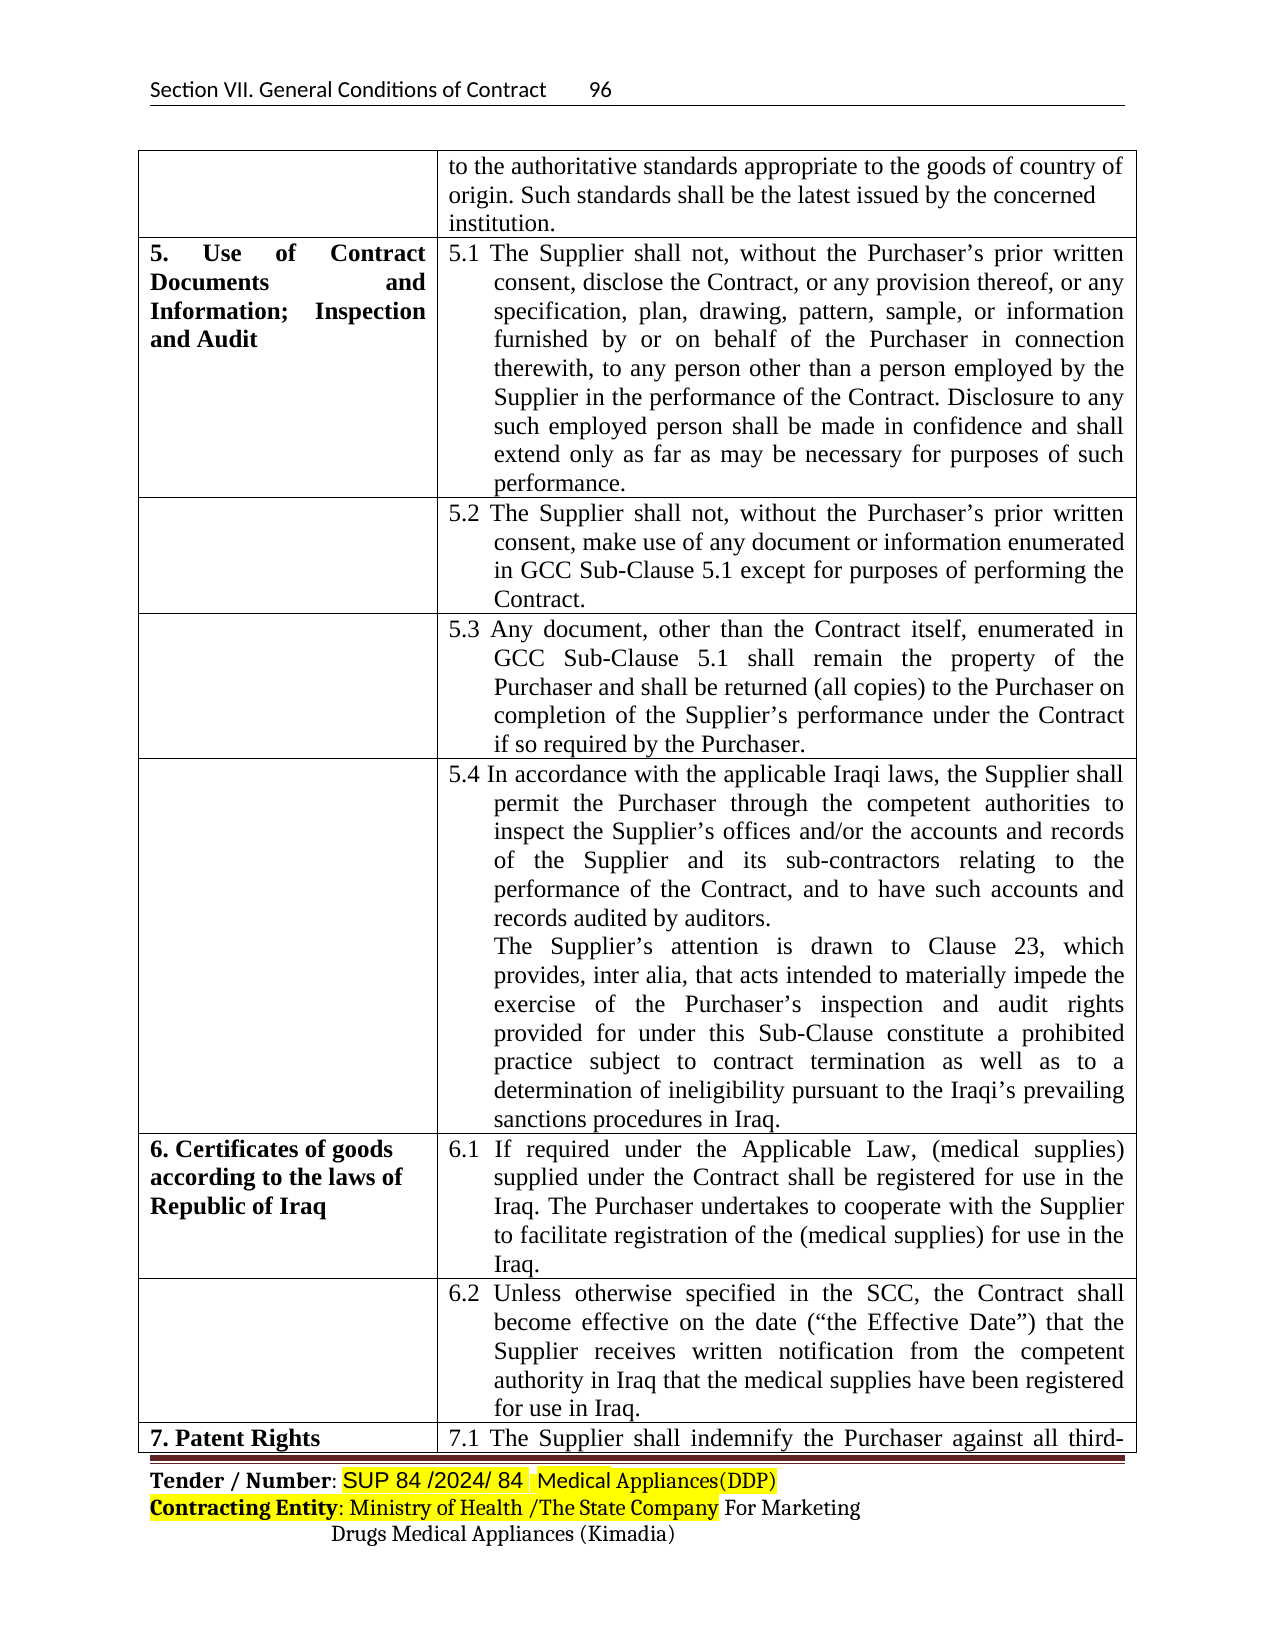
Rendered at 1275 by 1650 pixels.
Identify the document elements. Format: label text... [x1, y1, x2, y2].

table_cell [139, 614, 437, 758]
table_cell 5.2 The Supplier shall not, without the Purchaser’s prior written consent, make use of any document or information enumerated in GCC Sub-Clause 5.1 except for purposes of performing the Contract. [438, 498, 1136, 613]
table_header to the authoritative standards appropriate to the goods of country of origin. Such standards shall be the latest issued by the concerned institution. [438, 151, 1136, 237]
table_cell 7. Patent Rights [139, 1423, 437, 1452]
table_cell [438, 1423, 1136, 1452]
table_cell 5.4 In accordance with the applicable Iraqi laws, the Supplier shall permit the Purchaser through the competent authorities to inspect the Supplier’s offices and/or the accounts and records of the Supplier and its sub-contractors relating to the performance of the Contract, and to have such accounts and records audited by auditors. The Supplier’s attention is drawn to Clause 23, which provides, inter alia, that acts intended to materially impede the exercise of the Purchaser’s inspection and audit rights provided for under this Sub-Clause constitute a prohibited practice subject to contract termination as well as to a determination of ineligibility pursuant to the Iraqi’s prevailing sanctions procedures in Iraq. [438, 759, 1136, 1133]
table_cell [139, 498, 437, 613]
table_cell 6.2 Unless otherwise specified in the SCC, the Contract shall become effective on the date (“the Effective Date”) that the Supplier receives written notification from the competent authority in Iraq that the medical supplies have been registered for use in Iraq. [438, 1279, 1136, 1422]
table_cell 6.1 If required under the Applicable Law, (medical supplies) supplied under the Contract shall be registered for use in the Iraq. The Purchaser undertakes to cooperate with the Supplier to facilitate registration of the (medical supplies) for use in the Iraq. [438, 1134, 1136, 1277]
table_header [139, 151, 437, 237]
table_cell [139, 759, 437, 1133]
table_cell 5. Use of Contract Documents and Information; Inspection and Audit [139, 238, 437, 497]
table_cell 5.1 The Supplier shall not, without the Purchaser’s prior written consent, disclose the Contract, or any provision thereof, or any specification, plan, drawing, pattern, sample, or information furnished by or on behalf of the Purchaser in connection therewith, to any person other than a person employed by the Supplier in the performance of the Contract. Disclosure to any such employed person shall be made in confidence and shall extend only as far as may be necessary for purposes of such performance. [438, 238, 1136, 497]
table_cell [139, 1279, 437, 1422]
table_cell 6. Certificates of goods according to the laws of Republic of Iraq [139, 1134, 437, 1277]
table_cell 5.3 Any document, other than the Contract itself, enumerated in GCC Sub-Clause 5.1 shall remain the property of the Purchaser and shall be returned (all copies) to the Purchaser on completion of the Supplier’s performance under the Contract if so required by the Purchaser. [438, 614, 1136, 758]
